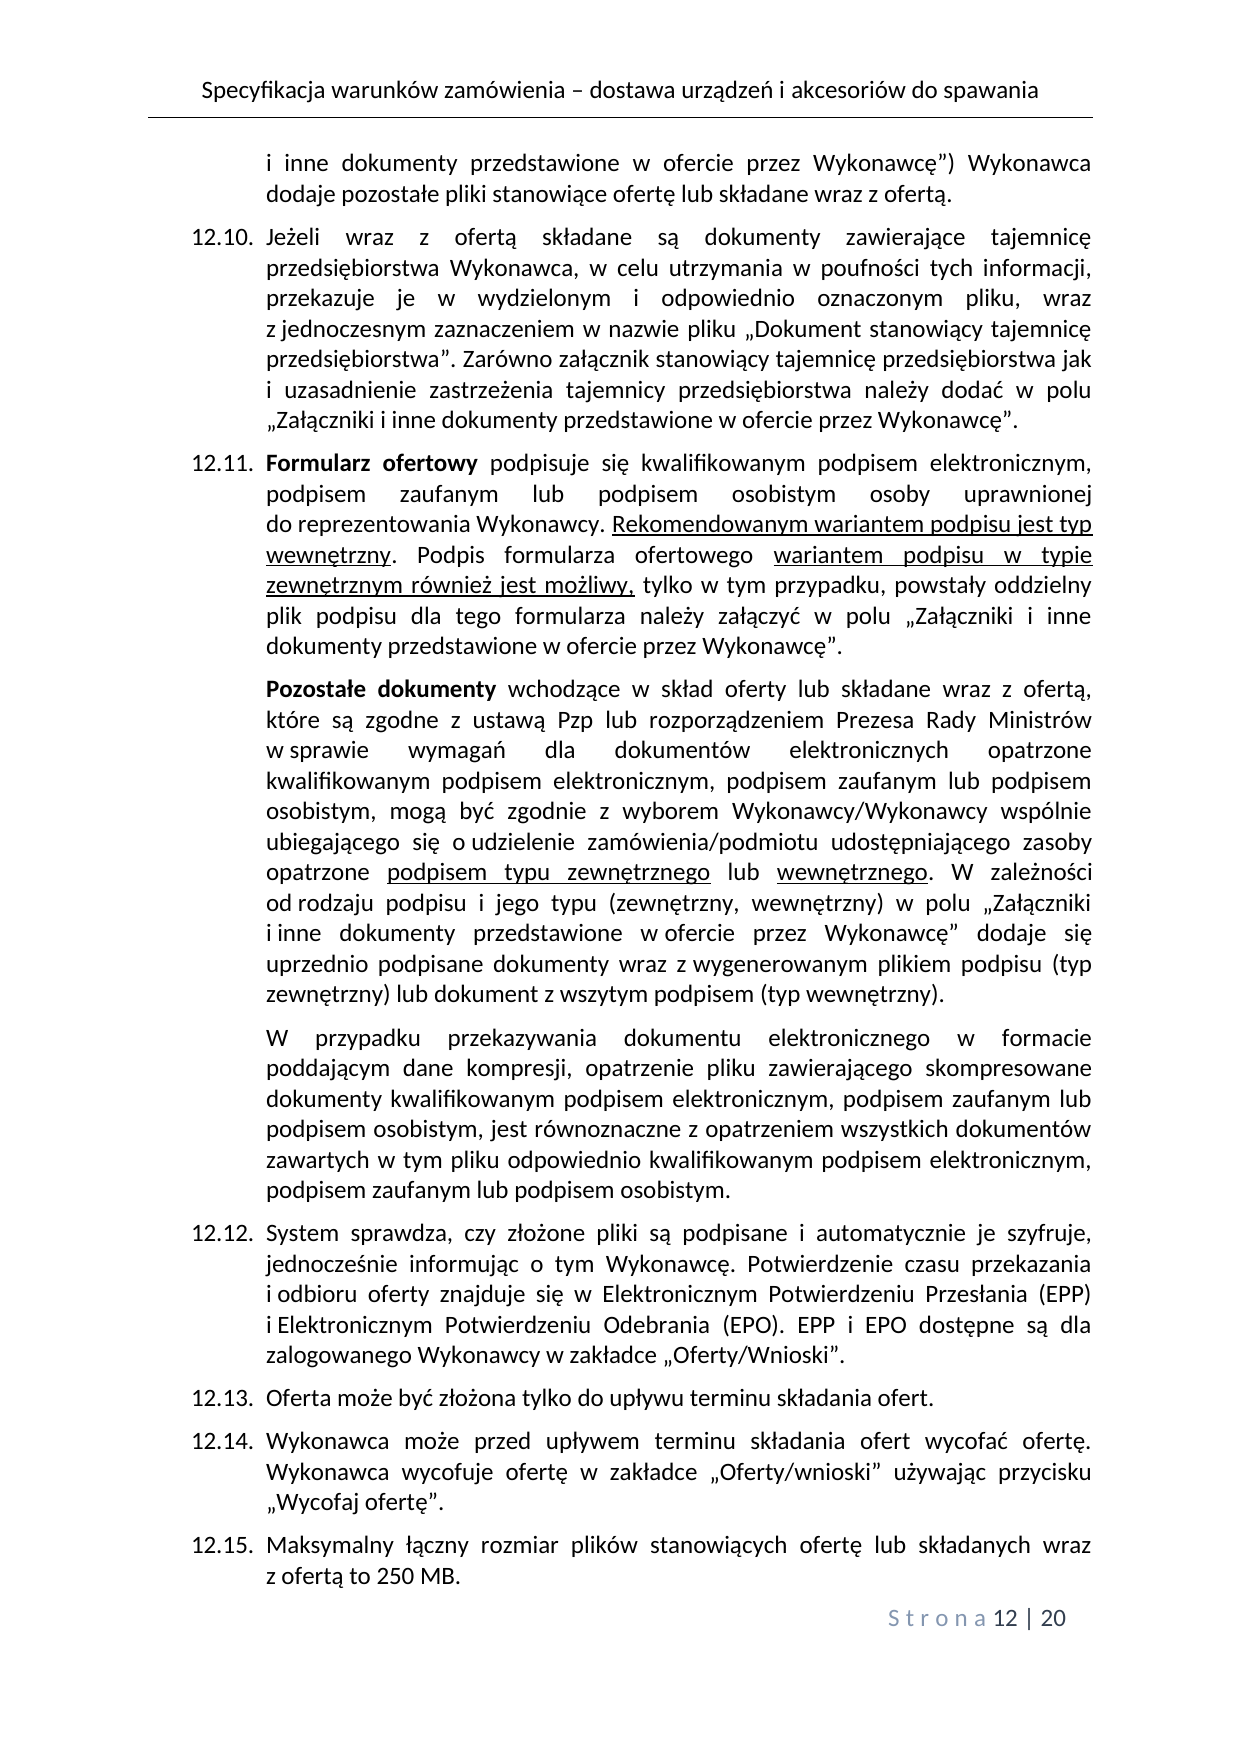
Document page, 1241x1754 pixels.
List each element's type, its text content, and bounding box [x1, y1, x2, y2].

list System sprawdza, czy złożone pliki są podpisane i automatycznie je szyfruje, jednocześnie informując o tym Wykonawcę. Potwierdzenie czasu przekazania i odbioru oferty znajduje się w Elektronicznym Potwierdzeniu Przesłania (EPP) i Elektronicznym Potwierdzeniu Odebrania (EPO). EPP i EPO dostępne są dla zalogowanego Wykonawcy w zakładce „Oferty/Wnioski”. [191, 1217, 1093, 1370]
list Maksymalny łączny rozmiar plików stanowiących ofertę lub składanych wraz z ofertą to 250 MB. [191, 1529, 1093, 1591]
list Wykonawca może przed upływem terminu składania ofert wycofać ofertę. Wykonawca wycofuje ofertę w zakładce „Oferty/wnioski” używając przycisku „Wycofaj ofertę”. [191, 1425, 1093, 1517]
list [191, 148, 1093, 209]
text Pozostałe dokumenty wchodzące w skład oferty lub składane wraz z ofertą, które są zgodne z ustawą Pzp lub rozporządzeniem Prezesa Rady Ministrów w sprawie wymagań dla dokumentów elektronicznych opatrzone kwalifikowanym podpisem elektronicznym, podpisem zaufanym lub podpisem osobistym, mogą być zgodnie z wyborem Wykonawcy/Wykonawcy wspólnie ubiegającego się o udzielenie zamówienia/podmiotu udostępniającego zasoby opatrzone podpisem typu zewnętrznego lub wewnętrznego. W zależności od rodzaju podpisu i jego typu (zewnętrzny, wewnętrzny) w polu „Załączniki i inne dokumenty przedstawione w ofercie przez Wykonawcę” dodaje się uprzednio podpisane dokumenty wraz z wygenerowanym plikiem podpisu (typ zewnętrzny) lub dokument z wszytym podpisem (typ wewnętrzny). [266, 673, 1093, 1009]
list Oferta może być złożona tylko do upływu terminu składania ofert. [191, 1382, 1093, 1413]
list Jeżeli wraz z ofertą składane są dokumenty zawierające tajemnicę przedsiębiorstwa Wykonawca, w celu utrzymania w poufności tych informacji, przekazuje je w wydzielonym i odpowiednio oznaczonym pliku, wraz z jednoczesnym zaznaczeniem w nazwie pliku „Dokument stanowiący tajemnicę przedsiębiorstwa”. Zarówno załącznik stanowiący tajemnicę przedsiębiorstwa jak i uzasadnienie zastrzeżenia tajemnicy przedsiębiorstwa należy dodać w polu „Załączniki i inne dokumenty przedstawione w ofercie przez Wykonawcę”. [191, 221, 1093, 435]
list Formularz ofertowy podpisuje się kwalifikowanym podpisem elektronicznym, podpisem zaufanym lub podpisem osobistym osoby uprawnionej do reprezentowania Wykonawcy. Rekomendowanym wariantem podpisu jest typ wewnętrzny. Podpis formularza ofertowego wariantem podpisu w typie zewnętrznym również jest możliwy, tylko w tym przypadku, powstały oddzielny plik podpisu dla tego formularza należy załączyć w polu „Załączniki i inne dokumenty przedstawione w ofercie przez Wykonawcę”. [191, 447, 1093, 661]
text W przypadku przekazywania dokumentu elektronicznego w formacie poddającym dane kompresji, opatrzenie pliku zawierającego skompresowane dokumenty kwalifikowanym podpisem elektronicznym, podpisem zaufanym lub podpisem osobistym, jest równoznaczne z opatrzeniem wszystkich dokumentów zawartych w tym pliku odpowiednio kwalifikowanym podpisem elektronicznym, podpisem zaufanym lub podpisem osobistym. [266, 1022, 1093, 1205]
